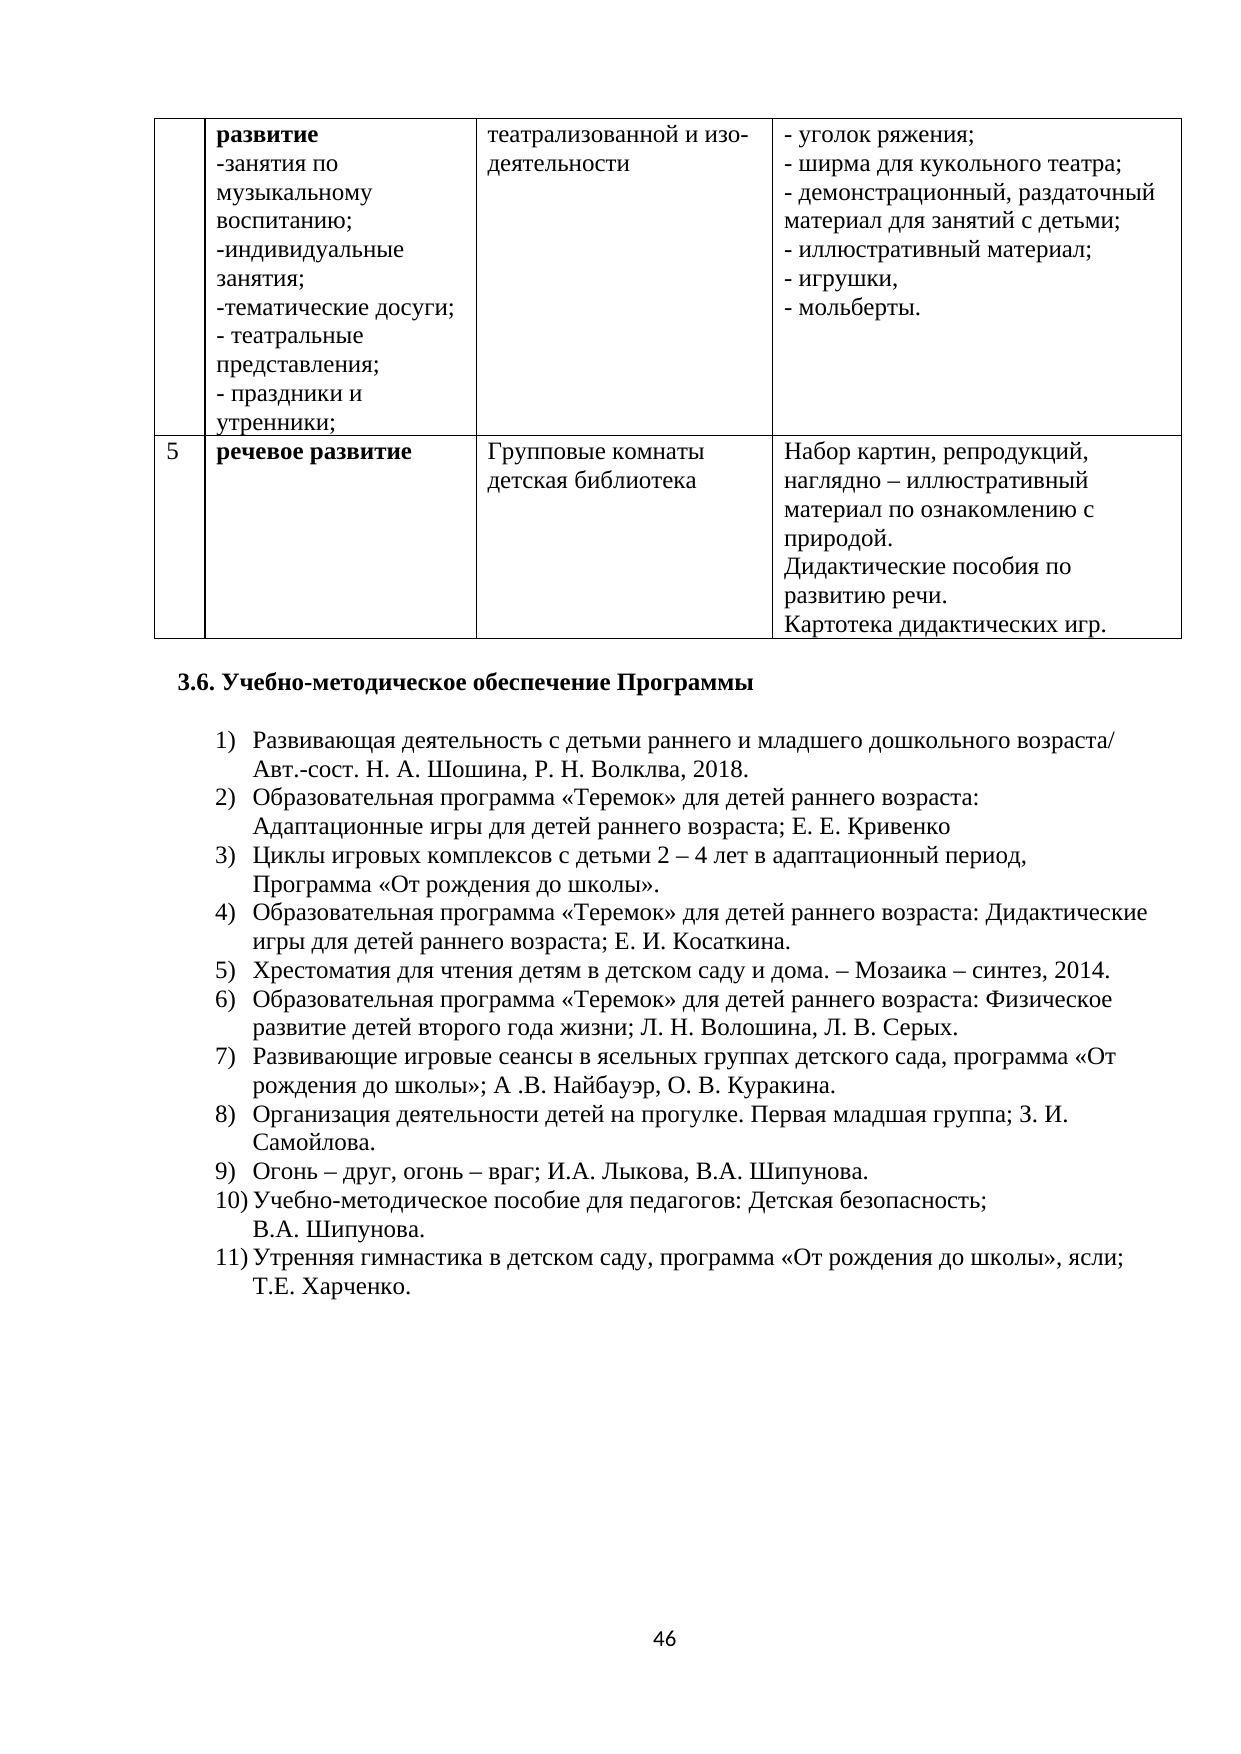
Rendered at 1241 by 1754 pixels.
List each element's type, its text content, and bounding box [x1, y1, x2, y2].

list Учебно-методическое пособие для педагогов: Детская безопасность; [215, 1185, 1152, 1214]
list Утренняя гимнастика в детском саду, программа «От рождения до школы», ясли; Т.Е. Харченко. [215, 1242, 1152, 1300]
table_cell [206, 119, 476, 435]
list Организация деятельности детей на прогулке. Первая младшая группа; З. И. Самойлова. [215, 1099, 1152, 1156]
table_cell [477, 119, 772, 435]
list Хрестоматия для чтения детям в детском саду и дома. – Мозаика – синтез, 2014. [215, 955, 1152, 984]
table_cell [773, 119, 1181, 435]
table_cell Набор картин, репродукций, наглядно – иллюстративный материал по ознакомлению с природой. Дидактические пособия по развитию речи. Картотека дидактических игр. [773, 436, 1181, 638]
text В.А. Шипунова. [252, 1214, 1152, 1242]
list Образовательная программа «Теремок» для детей раннего возраста: Физическое развитие детей второго года жизни; Л. Н. Волошина, Л. В. Серых. [215, 984, 1152, 1041]
list Циклы игровых комплексов с детьми 2 – 4 лет в адаптационный период, Программа «От рождения до школы». [215, 840, 1152, 897]
table_cell Групповые комнаты детская библиотека [477, 436, 772, 638]
list Развивающая деятельность с детьми раннего и младшего дошкольного возраста/ Авт.-сост. Н. А. Шошина, Р. Н. Волклва, 2018. [215, 725, 1152, 782]
table_cell речевое развитие [206, 436, 476, 638]
list Развивающие игровые сеансы в ясельных группах детского сада, программа «От рождения до школы»; А .В. Найбауэр, О. В. Куракина. [215, 1041, 1152, 1099]
list Огонь – друг, огонь – враг; И.А. Лыкова, В.А. Шипунова. [215, 1156, 1152, 1185]
table_cell 4 [155, 119, 204, 435]
list Образовательная программа «Теремок» для детей раннего возраста: Адаптационные игры для детей раннего возраста; Е. Е. Кривенко [215, 782, 1152, 840]
table_cell 5 [155, 436, 204, 638]
text 3.6. Учебно-методическое обеспечение Программы [177, 667, 1152, 696]
list Образовательная программа «Теремок» для детей раннего возраста: Дидактические игры для детей раннего возраста; Е. И. Косаткина. [215, 897, 1152, 955]
